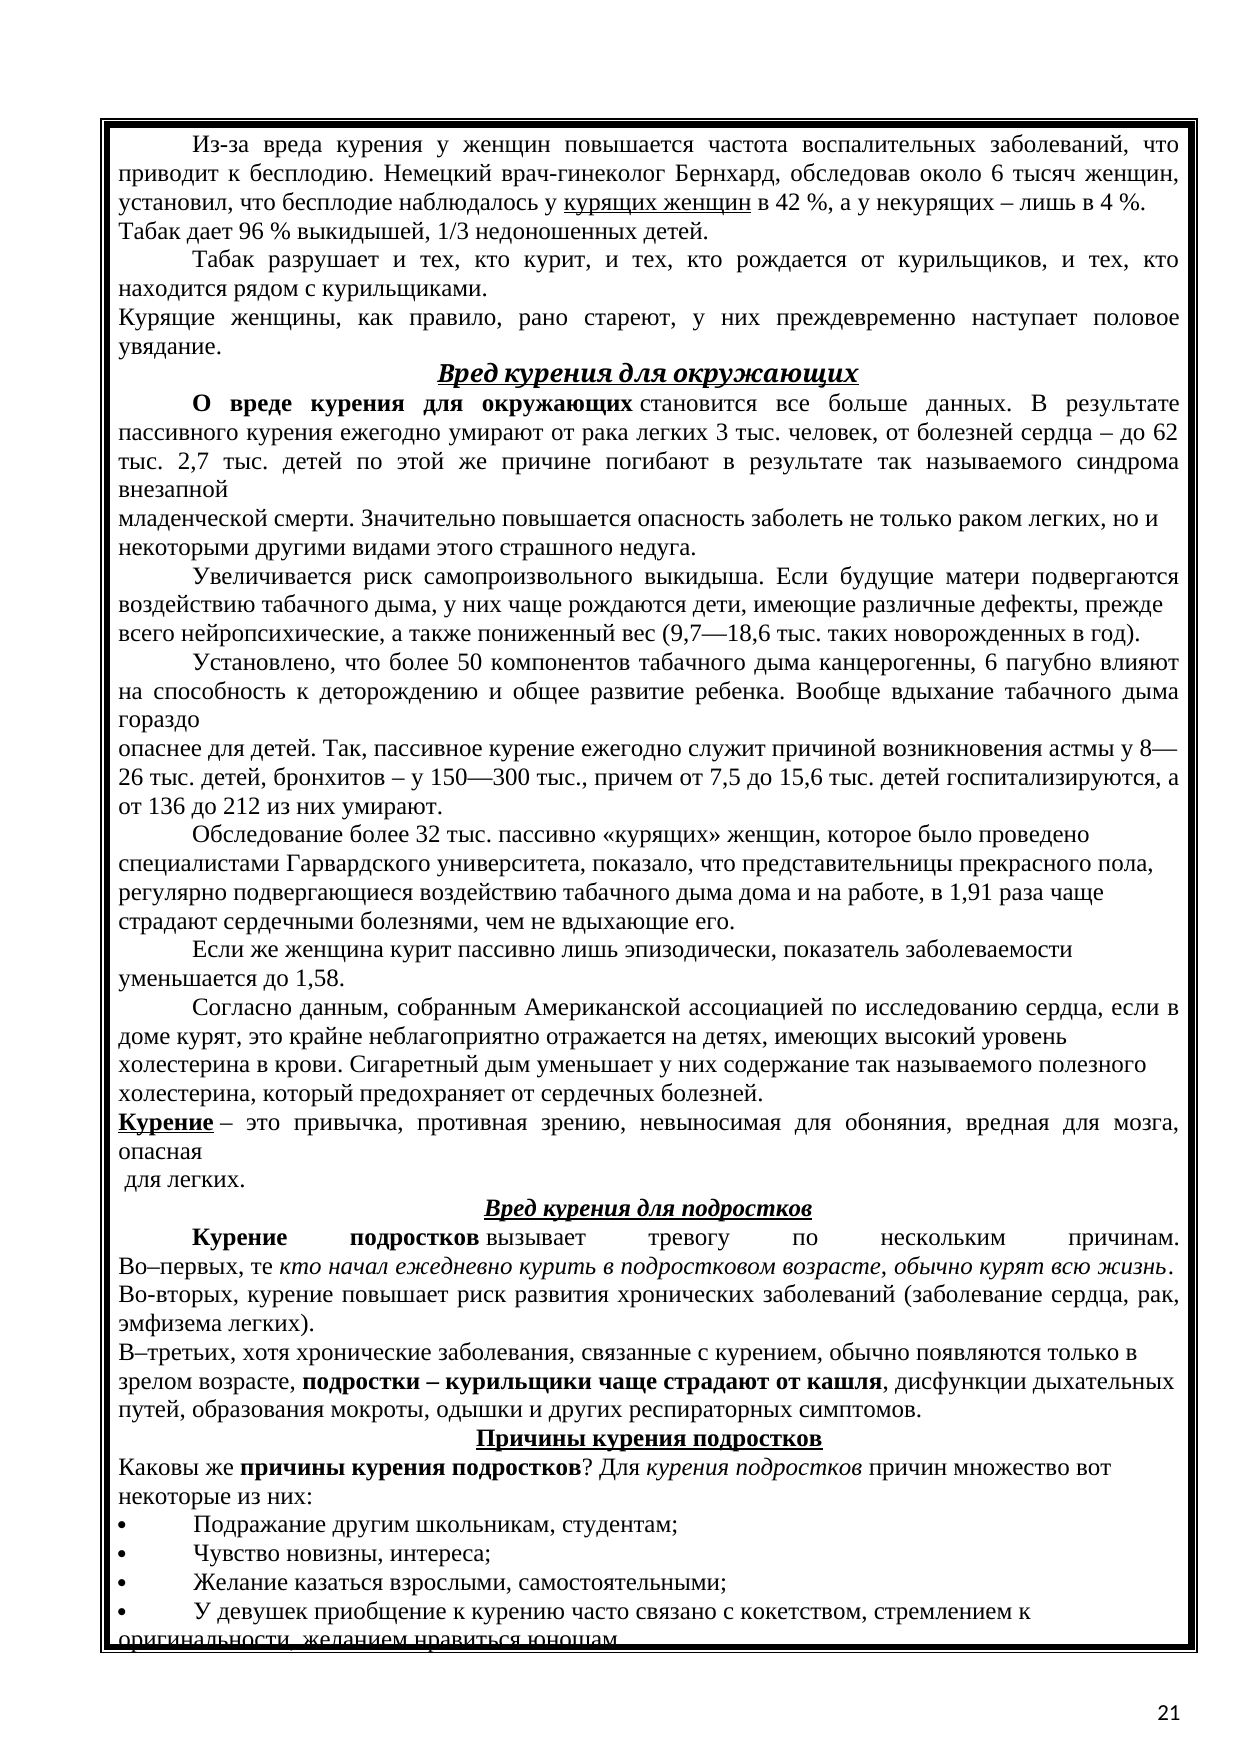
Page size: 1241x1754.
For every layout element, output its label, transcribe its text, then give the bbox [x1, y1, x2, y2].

text Причины курения подростков [118, 1423, 1180, 1452]
list Желание казаться взрослыми, самостоятельными; [118, 1567, 1180, 1596]
text Табак дает 96 % выкидышей, 1/3 недоношенных детей. [118, 216, 1180, 244]
text регулярно подвергающиеся воздействию табачного дыма дома и на работе, в 1,91 раза чаще [118, 877, 1180, 906]
text Увеличивается риск самопроизвольного выкидыша. Если будущие матери подвергаются воздействию табачного дыма, у них чаще рождаются дети, имеющие различные дефекты, прежде [118, 561, 1180, 618]
text для легких. [118, 1164, 1180, 1193]
text страдают сердечными болезнями, чем не вдыхающие его. [118, 906, 1180, 934]
text холестерина в крови. Сигаретный дым уменьшает у них содержание так называемого полезного [118, 1049, 1180, 1078]
text Установлено, что более 50 компонентов табачного дыма канцерогенны, 6 пагубно влияют на способность к деторождению и общее развитие ребенка. Вообще вдыхание табачного дыма гораздо [118, 647, 1180, 733]
list Подражание другим школьникам, студентам; [118, 1509, 1180, 1538]
subtitle Вред курения для подростков [118, 1193, 1180, 1222]
text Согласно данным, собранным Американской ассоциацией по исследованию сердца, если в доме курят, это крайне неблагоприятно отражается на детях, имеющих высокий уровень [118, 992, 1180, 1049]
list У девушек приобщение к курению часто связано с кокетством, стремлением к [118, 1596, 1180, 1624]
text некоторые из них: [118, 1481, 1180, 1509]
text Обследование более 32 тыс. пассивно «курящих» женщин, которое было проведено [118, 819, 1180, 848]
text путей, образования мокроты, одышки и других респираторных симптомов. [118, 1394, 1180, 1423]
text Каковы же причины курения подростков? Для курения подростков причин множество вот [118, 1452, 1180, 1481]
text 26 тыс. детей, бронхитов – у 150—300 тыс., причем от 7,5 до 15,6 тыс. детей госпитализируются, а от 136 до 212 из них умирают. [118, 762, 1180, 819]
text всего нейропсихические, а также пониженный вес (9,7—18,6 тыс. таких новорожденных в год). [118, 618, 1180, 647]
subtitle Вред курения для окружающих [118, 359, 1180, 388]
text некоторыми другими видами этого страшного недуга. [118, 532, 1180, 561]
text зрелом возрасте, подростки – курильщики чаще страдают от кашля, дисфункции дыхательных [118, 1366, 1180, 1394]
text уменьшается до 1,58. [118, 963, 1180, 992]
text В–третьих, хотя хронические заболевания, связанные с курением, обычно появляются только в [118, 1337, 1180, 1366]
text опаснее для детей. Так, пассивное курение ежегодно служит причиной возникновения астмы у 8— [118, 733, 1180, 762]
text Из-за вреда курения у женщин повышается частота воспалительных заболеваний, что приводит к бесплодию. Немецкий врач-гинеколог Бернхард, обследовав около 6 тысяч женщин, установил, что бесплодие наблюдалось у курящих женщин в 42 %, а у некурящих – лишь в 4 %. [110, 128, 1188, 216]
text Табак разрушает и тех, кто курит, и тех, кто рождается от курильщиков, и тех, кто находится рядом с курильщиками. [118, 244, 1180, 302]
text Курящие женщины, как правило, рано стареют, у них преждевременно наступает половое увядание. [118, 302, 1180, 359]
text оригинальности, желанием нравиться юношам. [118, 1624, 1180, 1644]
list Чувство новизны, интереса; [118, 1538, 1180, 1567]
text специалистами Гарвардского университета, показало, что представительницы прекрасного пола, [118, 848, 1180, 877]
text холестерина, который предохраняет от сердечных болезней. [118, 1078, 1180, 1107]
text Курение подростков вызывает тревогу по нескольким причинам. Во–первых, те кто начал ежедневно курить в подростковом возрасте, обычно курят всю жизнь. Во-вторых, курение повышает риск развития хронических заболеваний (заболевание сердца, рак, эмфизема легких). [118, 1222, 1180, 1337]
text Курение – это привычка, противная зрению, невыносимая для обоняния, вредная для мозга, опасная [118, 1107, 1180, 1164]
text Если же женщина курит пассивно лишь эпизодически, показатель заболеваемости [118, 934, 1180, 963]
text О вреде курения для окружающих становится все больше данных. В результате пассивного курения ежегодно умирают от рака легких 3 тыс. человек, от болезней сердца – до 62 тыс. 2,7 тыс. детей по этой же причине погибают в результате так называемого синдрома внезапной [118, 388, 1180, 503]
text младенческой смерти. Значительно повышается опасность заболеть не только раком легких, но и [118, 503, 1180, 532]
